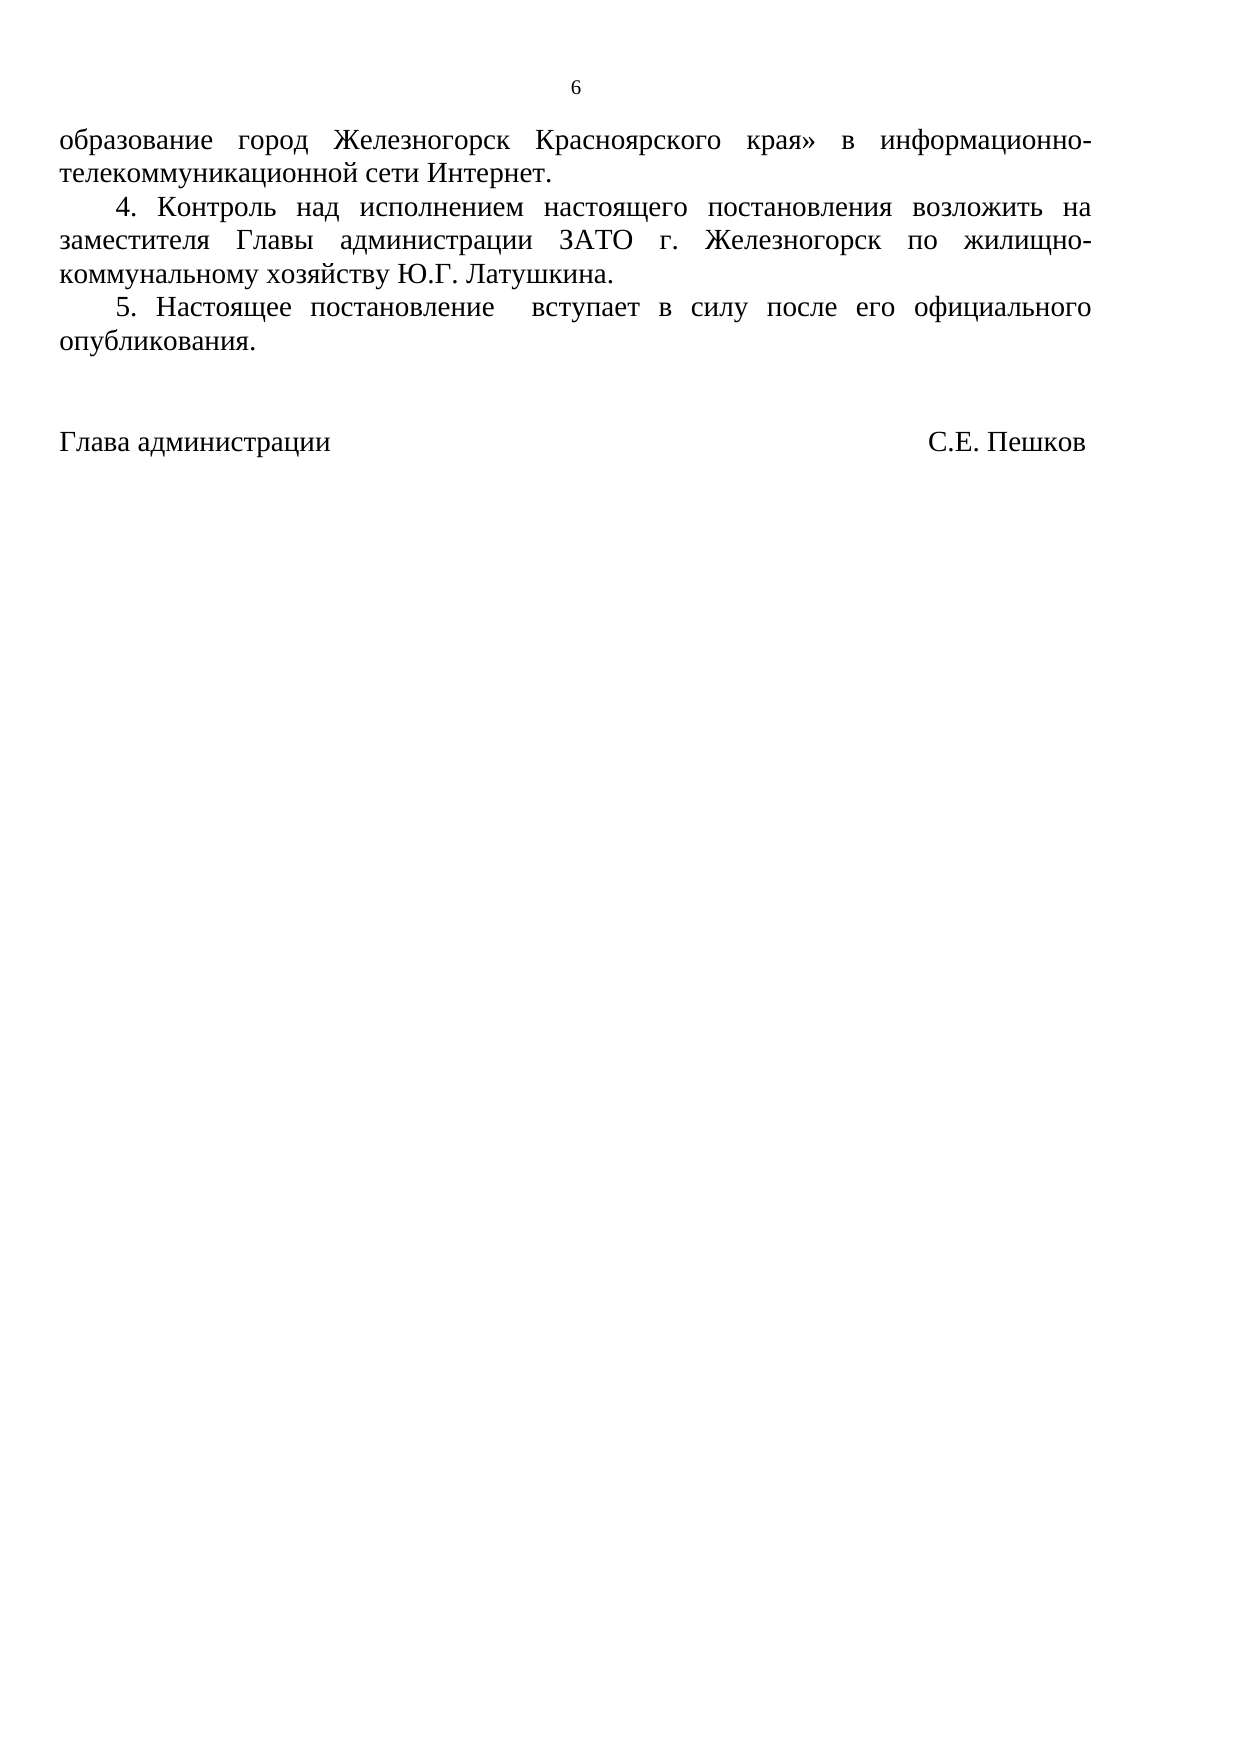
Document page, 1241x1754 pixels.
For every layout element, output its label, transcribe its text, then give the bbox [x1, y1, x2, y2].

text Глава администрации С.Е. Пешков [59, 424, 1092, 457]
text 4. Контроль над исполнением настоящего постановления возложить на заместителя Главы администрации ЗАТО г. Железногорск по жилищно-коммунальному хозяйству Ю.Г. Латушкина. [59, 189, 1092, 289]
text 5. Настоящее постановление вступает в силу после его официального опубликования. [59, 289, 1092, 357]
